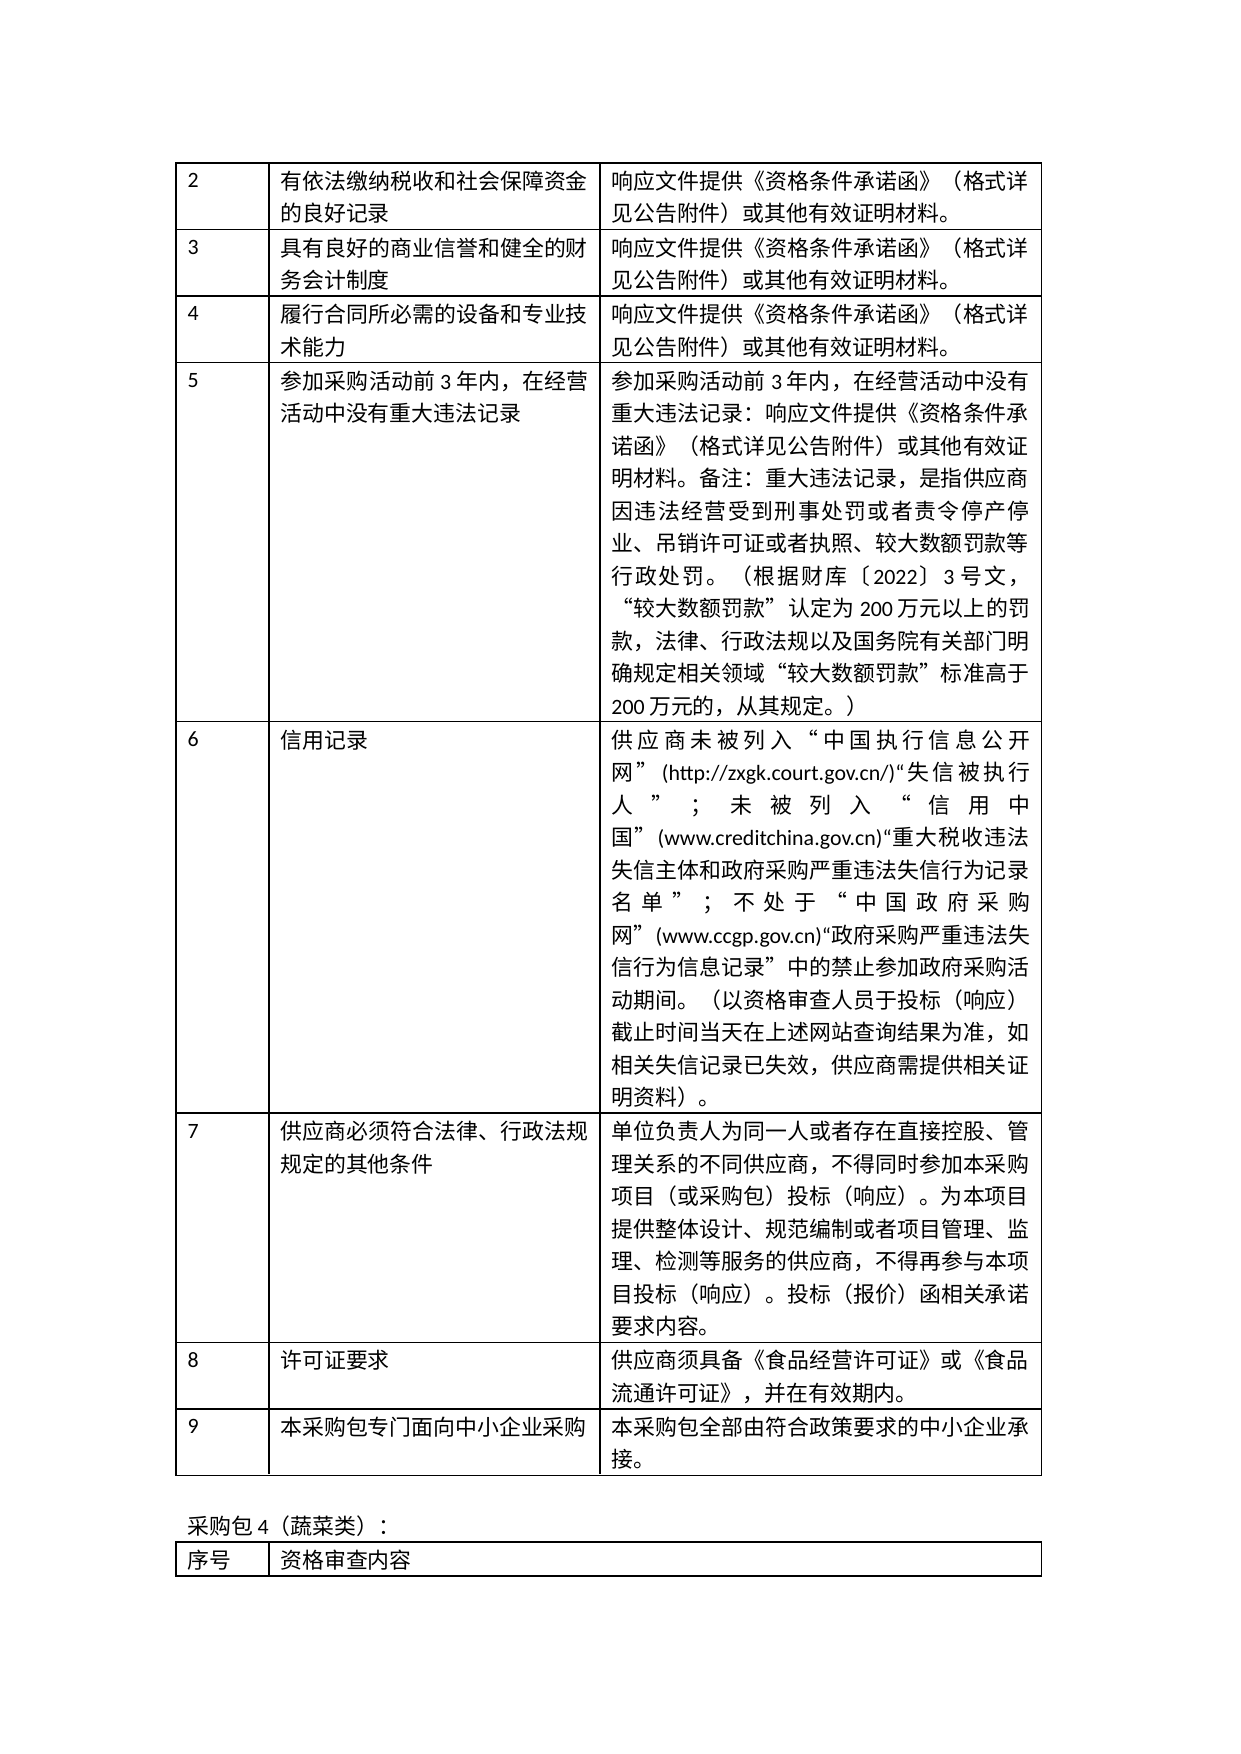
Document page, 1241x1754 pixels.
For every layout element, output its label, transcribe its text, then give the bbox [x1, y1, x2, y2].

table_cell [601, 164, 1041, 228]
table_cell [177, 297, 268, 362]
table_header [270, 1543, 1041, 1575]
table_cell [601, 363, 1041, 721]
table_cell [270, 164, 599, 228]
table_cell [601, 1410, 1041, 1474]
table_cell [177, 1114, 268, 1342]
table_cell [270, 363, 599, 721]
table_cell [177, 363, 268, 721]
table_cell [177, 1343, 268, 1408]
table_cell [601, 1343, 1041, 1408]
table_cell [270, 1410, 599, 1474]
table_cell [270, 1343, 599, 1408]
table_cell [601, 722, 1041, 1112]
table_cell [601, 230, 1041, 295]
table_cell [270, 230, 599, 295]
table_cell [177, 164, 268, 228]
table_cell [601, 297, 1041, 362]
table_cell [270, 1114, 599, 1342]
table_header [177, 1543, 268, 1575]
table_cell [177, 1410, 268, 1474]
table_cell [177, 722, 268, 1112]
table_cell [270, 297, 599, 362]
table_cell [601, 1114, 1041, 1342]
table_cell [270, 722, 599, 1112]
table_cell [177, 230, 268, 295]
text 采购包4（蔬菜类）： [187, 1508, 1053, 1541]
